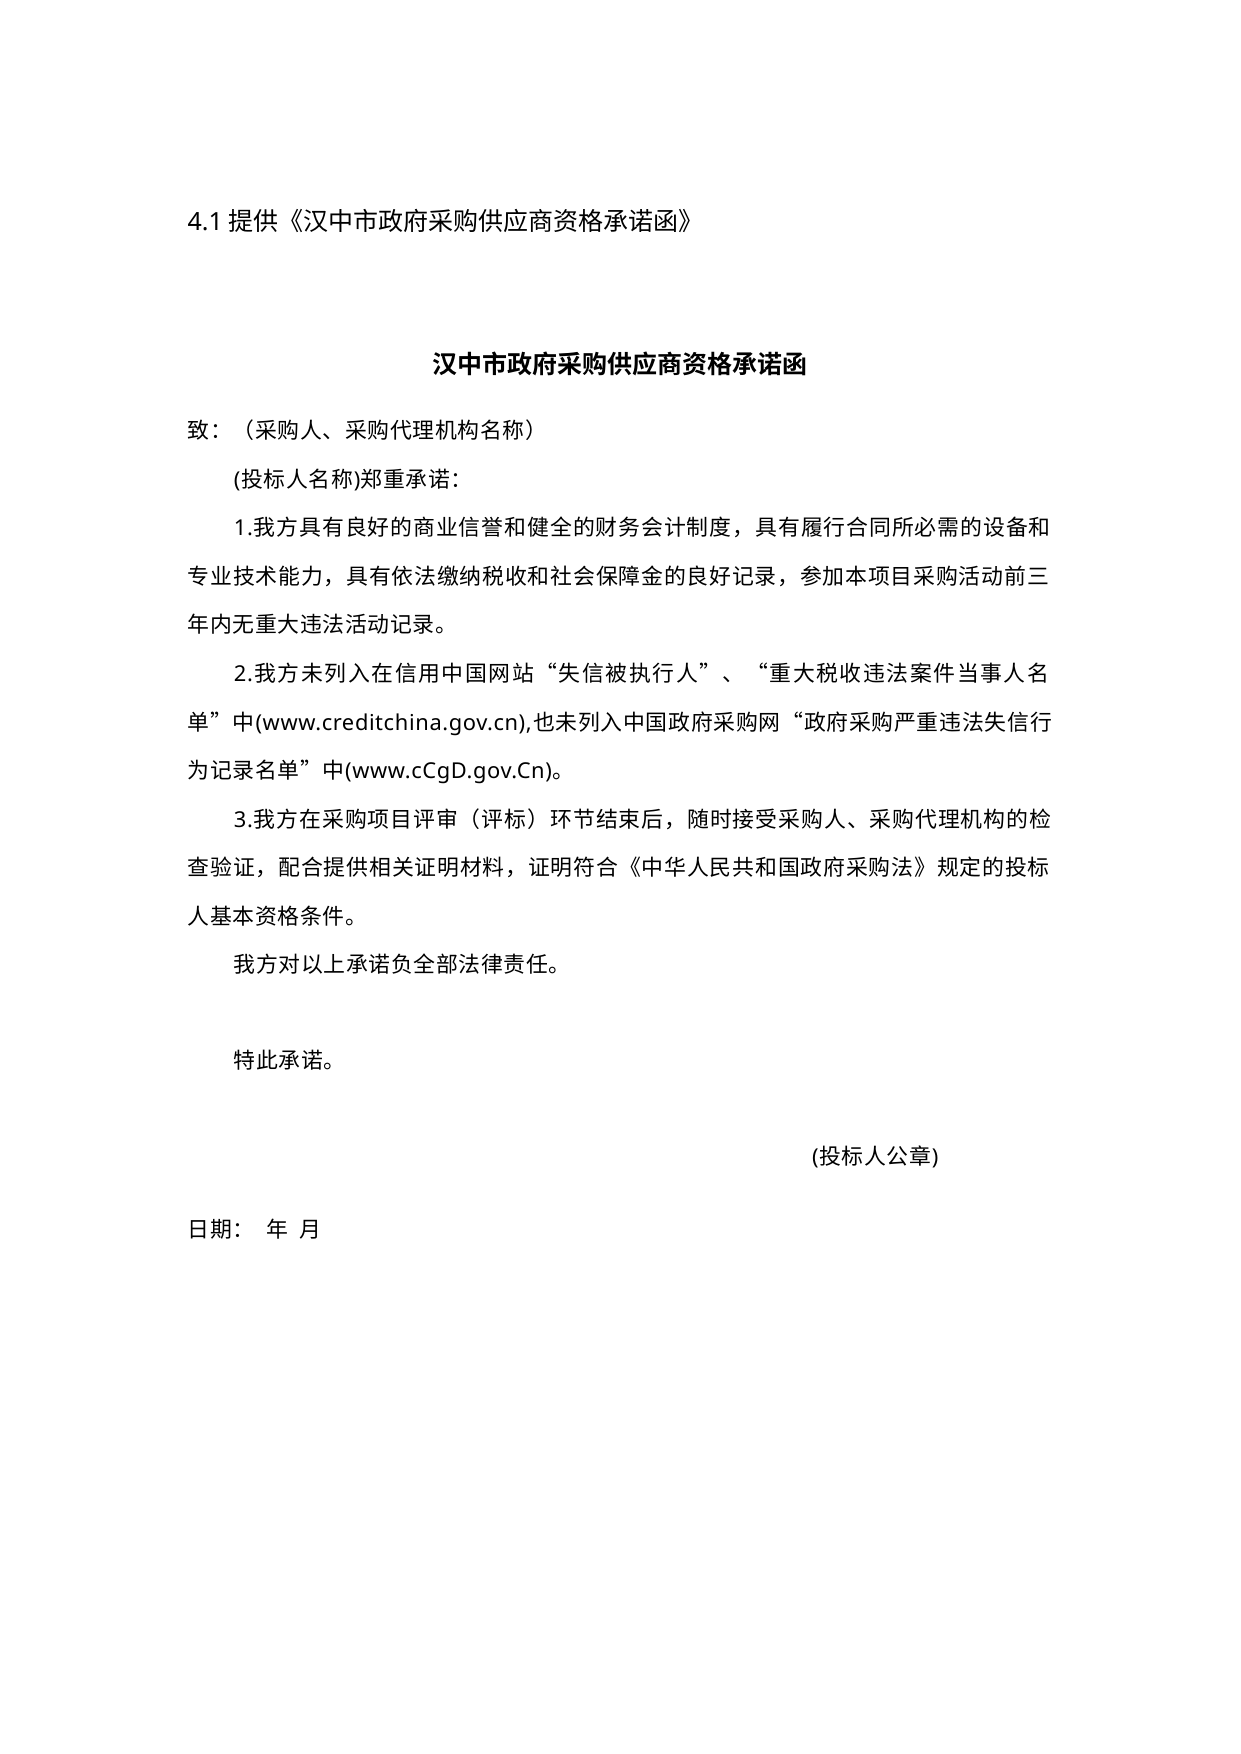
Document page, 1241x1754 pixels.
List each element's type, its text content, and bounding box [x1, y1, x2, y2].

text 3.我方在采购项目评审（评标）环节结束后，随时接受采购人、采购代理机构的检查验证，配合提供相关证明材料，证明符合《中华人民共和国政府采购法》规定的投标人基本资格条件。 [187, 801, 1053, 931]
text 汉中市政府采购供应商资格承诺函 [187, 330, 1053, 395]
text 我方对以上承诺负全部法律责任。 [187, 947, 1053, 979]
text 4.1提供《汉中市政府采购供应商资格承诺函》 [187, 187, 1053, 252]
text (投标人名称)郑重承诺： [187, 461, 1053, 494]
text 特此承诺。 [187, 1043, 1053, 1075]
text 日期： 年 月 [187, 1212, 1053, 1244]
text (投标人公章) [187, 1138, 1053, 1171]
text 2.我方未列入在信用中国网站“失信被执行人”、“重大税收违法案件当事人名单”中(www.creditchina.gov.cn),也未列入中国政府采购网“政府采购严重违法失信行为记录名单”中(www.cCgD.gov.Cn)。 [187, 655, 1053, 785]
text 1.我方具有良好的商业信誉和健全的财务会计制度，具有履行合同所必需的设备和专业技术能力，具有依法缴纳税收和社会保障金的良好记录，参加本项目采购活动前三年内无重大违法活动记录。 [187, 509, 1053, 639]
text 致：（采购人、采购代理机构名称） [187, 413, 1053, 445]
